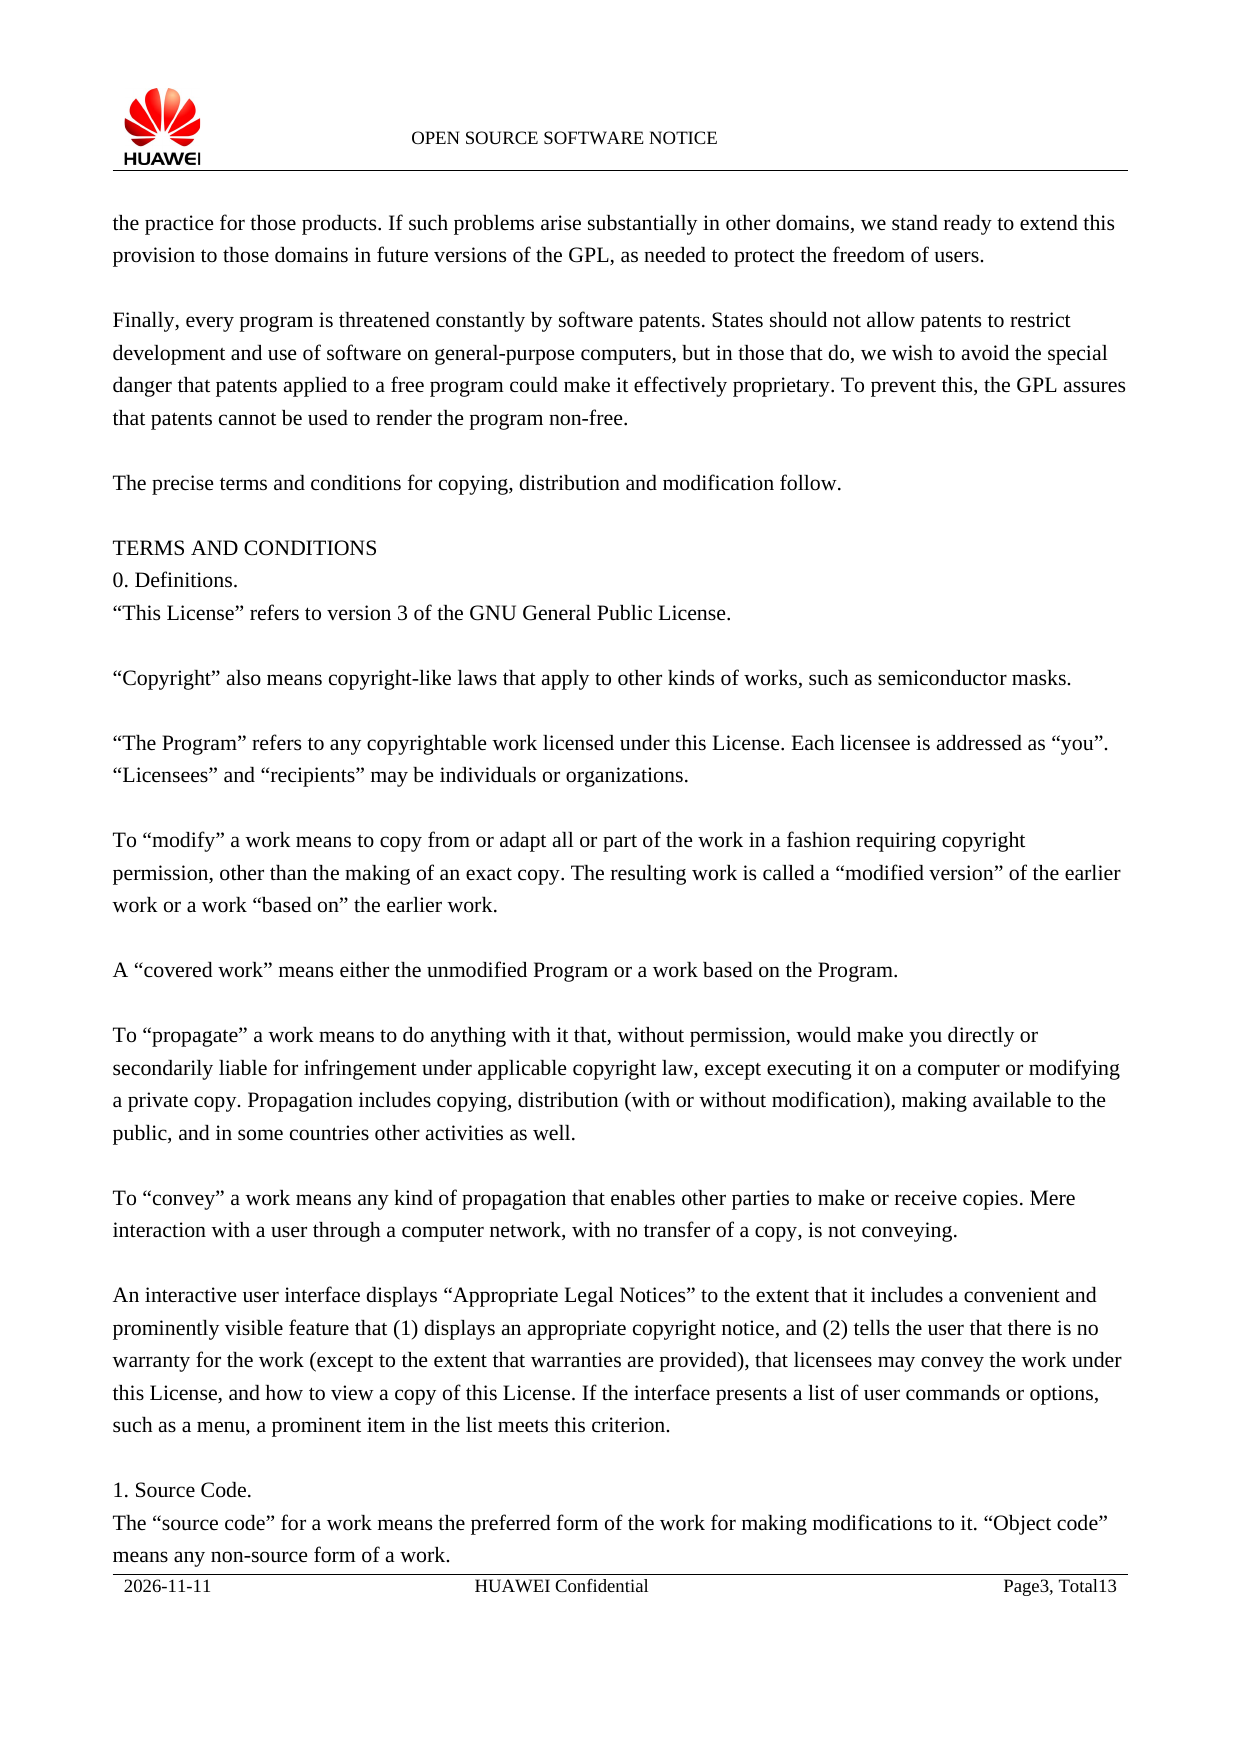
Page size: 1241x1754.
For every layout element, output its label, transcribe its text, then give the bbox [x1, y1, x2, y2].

picture [124, 88, 201, 165]
